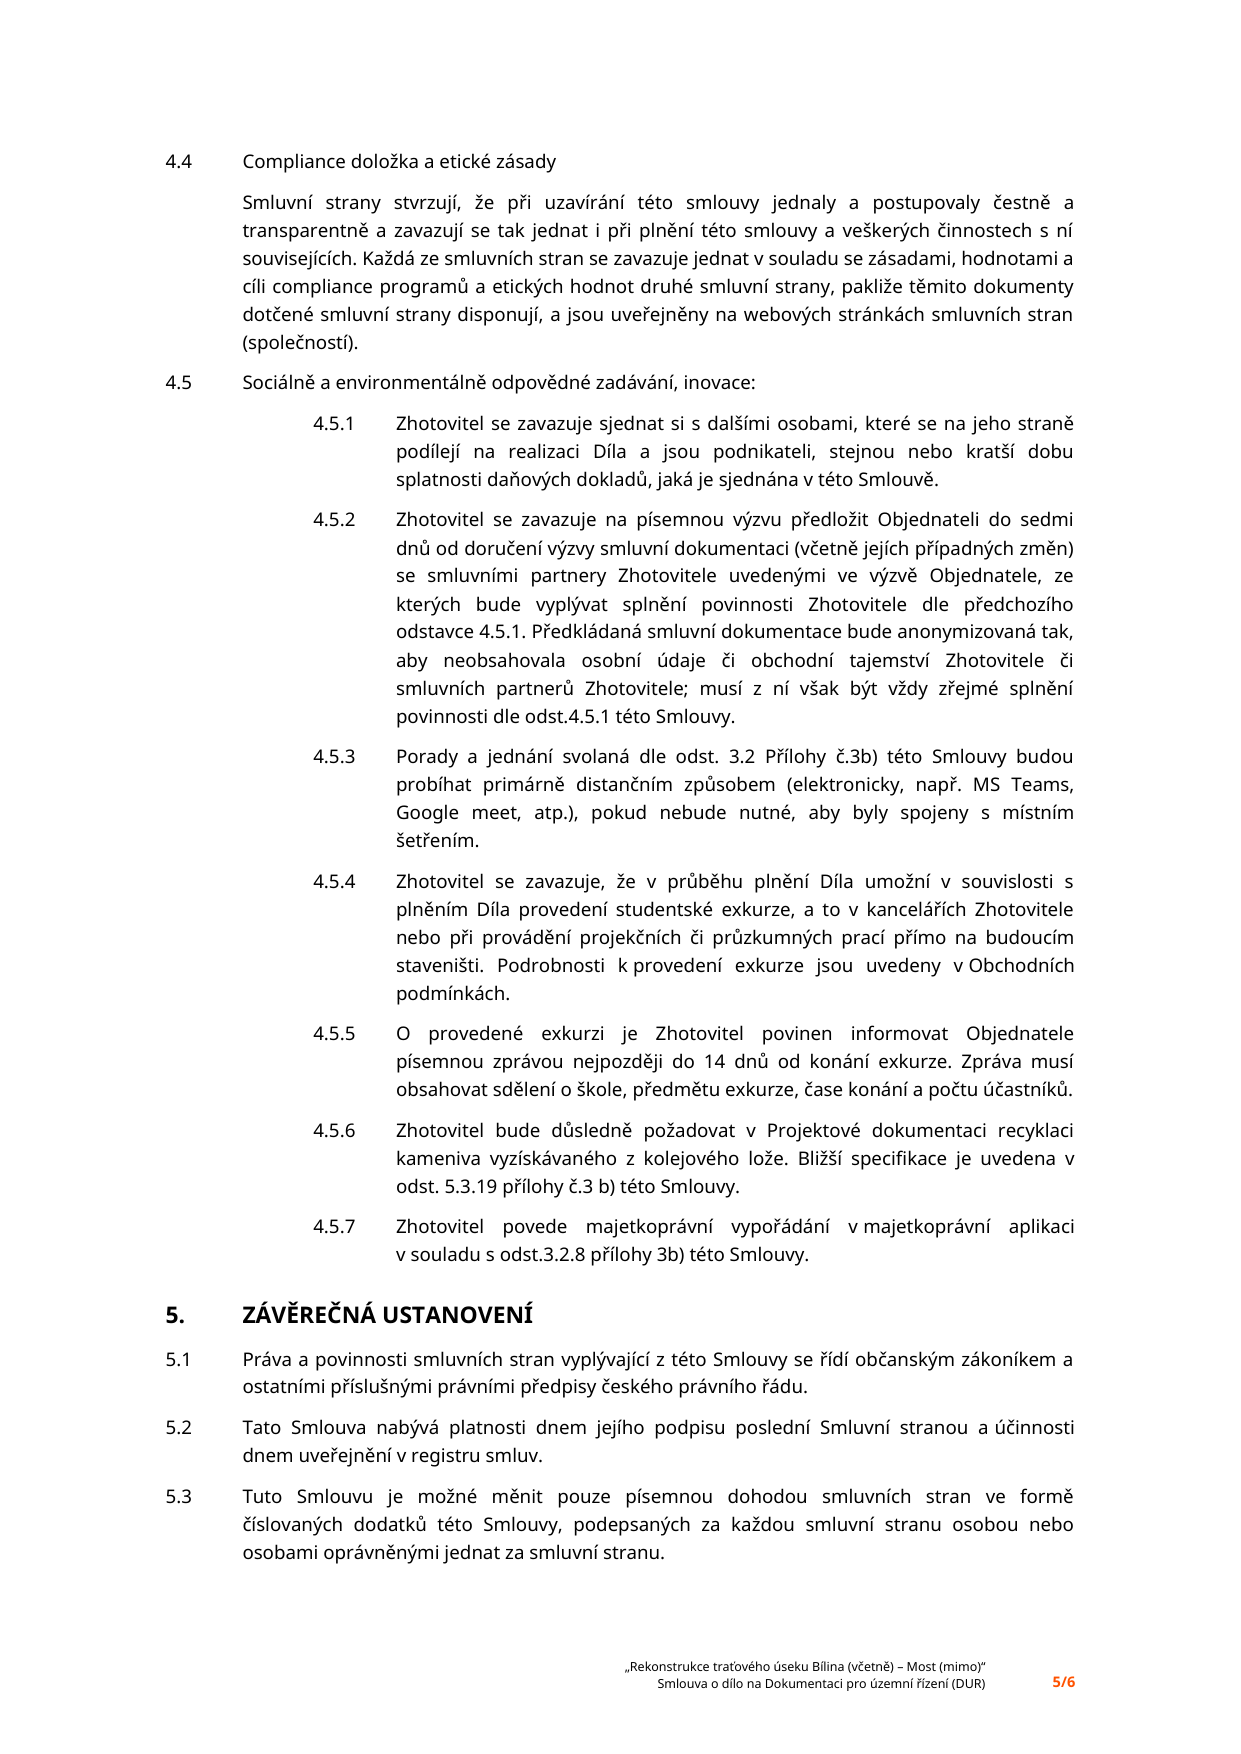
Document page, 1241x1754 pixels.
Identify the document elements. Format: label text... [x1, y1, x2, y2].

list Porady a jednání svolaná dle odst. 3.2 Přílohy č.3b) této Smlouvy budou probíhat primárně distančním způsobem (elektronicky, např. MS Teams, Google meet, atp.), pokud nebude nutné, aby byly spojeny s místním šetřením. [313, 743, 1075, 853]
list O provedené exkurzi je Zhotovitel povinen informovat Objednatele písemnou zprávou nejpozději do 14 dnů od konání exkurze. Zpráva musí obsahovat sdělení o škole, předmětu exkurze, čase konání a počtu účastníků. [313, 1021, 1075, 1102]
text ZÁVĚREČNÁ USTANOVENÍ [165, 1299, 1075, 1330]
list Zhotovitel bude důsledně požadovat v Projektové dokumentaci recyklaci kameniva vyzískávaného z kolejového lože. Bližší specifikace je uvedena v odst. 5.3.19 přílohy č.3 b) této Smlouvy. [313, 1117, 1075, 1199]
list Sociálně a environmentálně odpovědné zadávání, inovace: [165, 370, 1075, 395]
list Zhotovitel se zavazuje sjednat si s dalšími osobami, které se na jeho straně podílejí na realizaci Díla a jsou podnikateli, stejnou nebo kratší dobu splatnosti daňových dokladů, jaká je sjednána v této Smlouvě. [313, 410, 1075, 492]
list Compliance doložka a etické zásady [165, 148, 1075, 174]
text Tato Smlouva nabývá platnosti dnem jejího podpisu poslední Smluvní stranou a účinnosti dnem uveřejnění v registru smluv. [165, 1414, 1075, 1468]
text Smluvní strany stvrzují, že při uzavírání této smlouvy jednaly a postupovaly čestně a transparentně a zavazují se tak jednat i při plnění této smlouvy a veškerých činnostech s ní souvisejících. Každá ze smluvních stran se zavazuje jednat v souladu se zásadami, hodnotami a cíli compliance programů a etických hodnot druhé smluvní strany, pakliže těmito dokumenty dotčené smluvní strany disponují, a jsou uveřejněny na webových stránkách smluvních stran (společností). [242, 189, 1075, 355]
list Zhotovitel povede majetkoprávní vypořádání v majetkoprávní aplikaci v souladu s odst.3.2.8 přílohy 3b) této Smlouvy. [313, 1214, 1075, 1267]
text Práva a povinnosti smluvních stran vyplývající z této Smlouvy se řídí občanským zákoníkem a ostatními příslušnými právními předpisy českého právního řádu. [165, 1346, 1075, 1399]
list Zhotovitel se zavazuje na písemnou výzvu předložit Objednateli do sedmi dnů od doručení výzvy smluvní dokumentaci (včetně jejích případných změn) se smluvními partnery Zhotovitele uvedenými ve výzvě Objednatele, ze kterých bude vyplývat splnění povinnosti Zhotovitele dle předchozího odstavce 4.5.1. Předkládaná smluvní dokumentace bude anonymizovaná tak, aby neobsahovala osobní údaje či obchodní tajemství Zhotovitele či smluvních partnerů Zhotovitele; musí z ní však být vždy zřejmé splnění povinnosti dle odst.4.5.1 této Smlouvy. [313, 507, 1075, 728]
list Zhotovitel se zavazuje, že v průběhu plnění Díla umožní v souvislosti s plněním Díla provedení studentské exkurze, a to v kancelářích Zhotovitele nebo při provádění projekčních či průzkumných prací přímo na budoucím staveništi. Podrobnosti k provedení exkurze jsou uvedeny v Obchodních podmínkách. [313, 868, 1075, 1006]
text Tuto Smlouvu je možné měnit pouze písemnou dohodou smluvních stran ve formě číslovaných dodatků této Smlouvy, podepsaných za každou smluvní stranu osobou nebo osobami oprávněnými jednat za smluvní stranu. [165, 1483, 1075, 1564]
